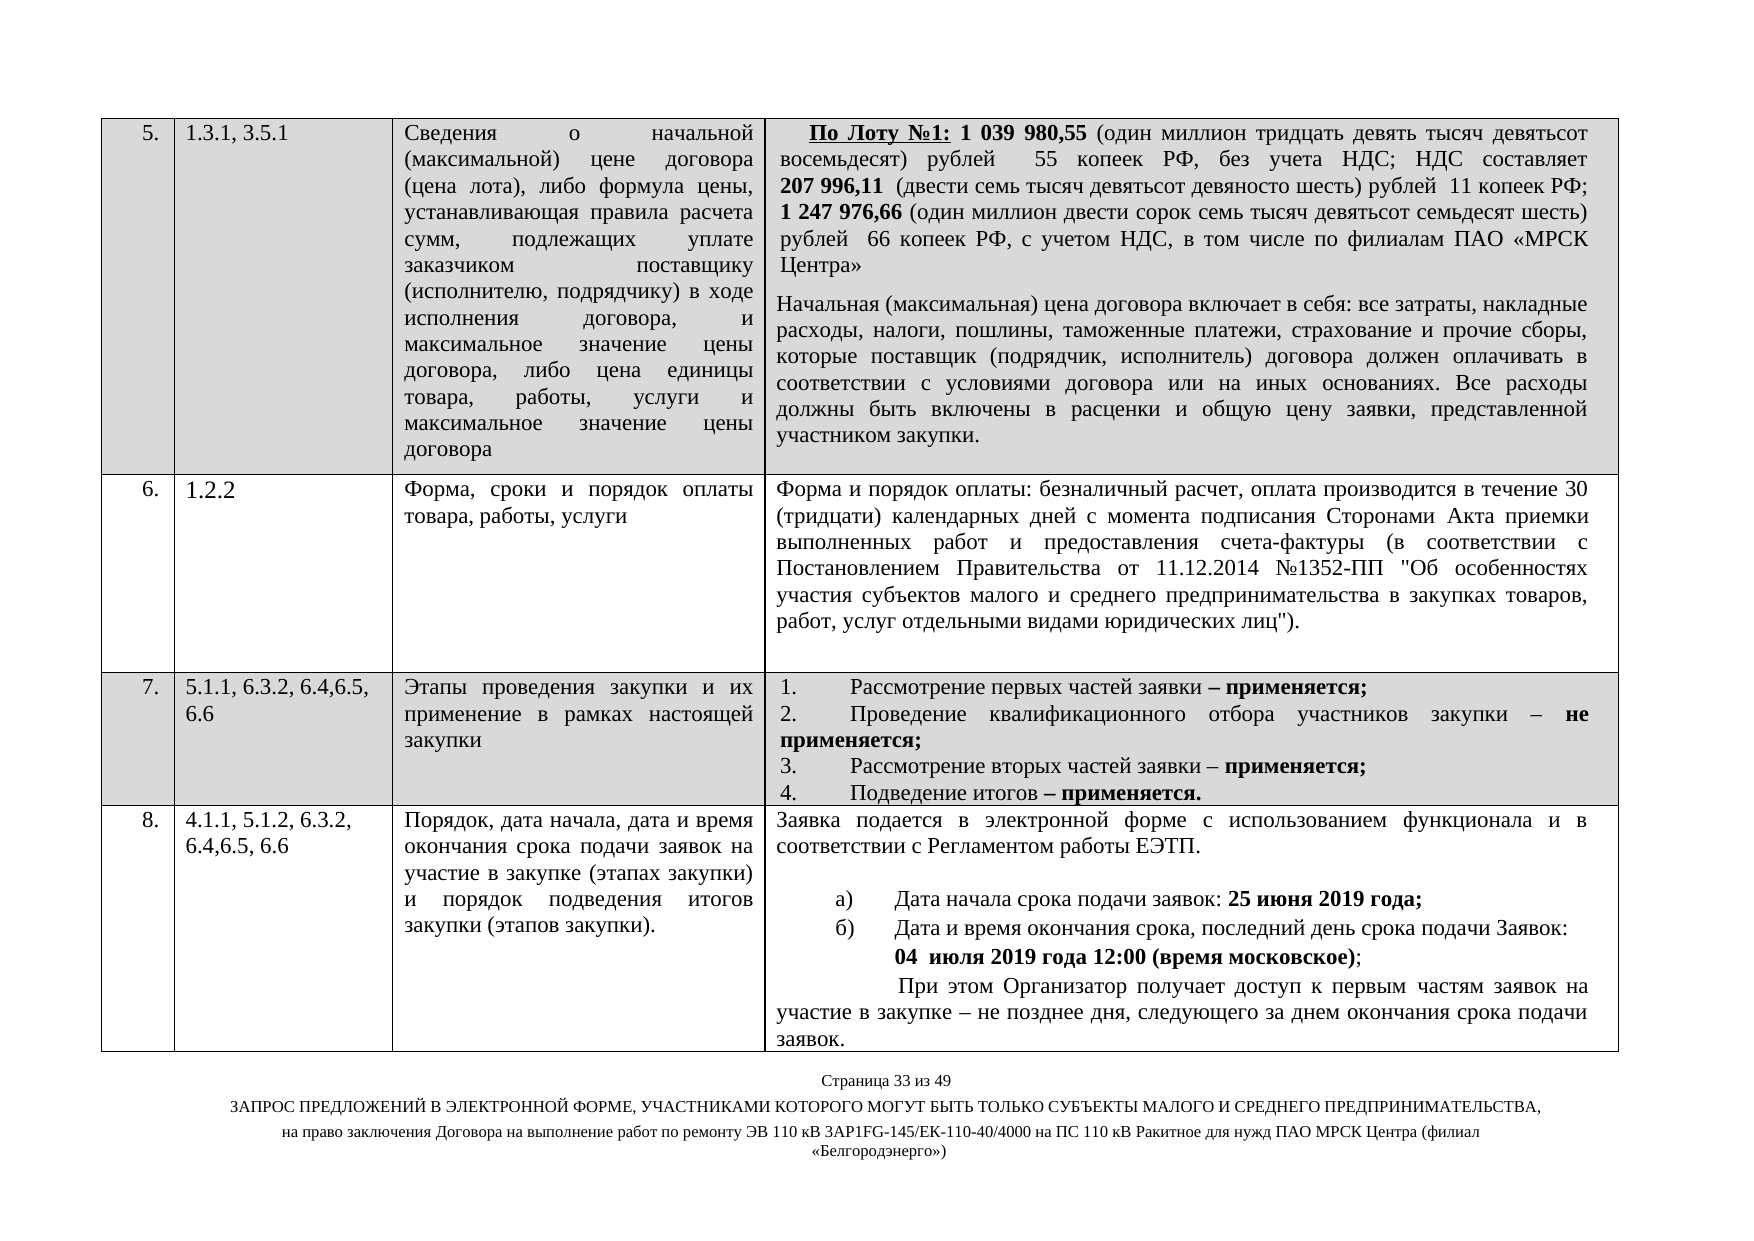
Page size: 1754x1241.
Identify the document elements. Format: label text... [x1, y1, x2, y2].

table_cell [393, 806, 764, 1051]
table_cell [766, 806, 1618, 1051]
table_cell Форма и порядок оплаты: безналичный расчет, оплата производится в течение 30 (тридцати) календарных дней с момента подписания Сторонами Акта приемки выполненных работ и предоставления счета-фактуры (в соответствии с Постановлением Правительства от 11.12.2014 №1352-ПП "Об особенностях участия субъектов малого и среднего предпринимательства в закупках товаров, работ, услуг отдельными видами юридических лиц"). [766, 475, 1618, 672]
table_cell Сведения о начальной (максимальной) цене договора (цена лота), либо формула цены, устанавливающая правила расчета сумм, подлежащих уплате заказчиком поставщику (исполнителю, подрядчику) в ходе исполнения договора, и максимальное значение цены договора, либо цена единицы товара, работы, услуги и максимальное значение цены договора [393, 119, 764, 474]
table_cell [102, 119, 174, 474]
table_cell По Лоту №1: 1 039 980,55 (один миллион тридцать девять тысяч девятьсот восемьдесят) рублей 55 копеек РФ, без учета НДС; НДС составляет 207 996,11 (двести семь тысяч девятьсот девяносто шесть) рублей 11 копеек РФ; 1 247 976,66 (один миллион двести сорок семь тысяч девятьсот семьдесят шесть) рублей 66 копеек РФ, с учетом НДС, в том числе по филиалам ПАО «МРСК Центра» Начальная (максимальная) цена договора включает в себя: все затраты, накладные расходы, налоги, пошлины, таможенные платежи, страхование и прочие сборы, которые поставщик (подрядчик, исполнитель) договора должен оплачивать в соответствии с условиями договора или на иных основаниях. Все расходы должны быть включены в расценки и общую цену заявки, представленной участником закупки. [766, 119, 1618, 474]
table_cell [102, 475, 174, 672]
table_cell [102, 806, 174, 1051]
table_cell Рассмотрение первых частей заявки – применяется; Проведение квалификационного отбора участников закупки – не применяется; Рассмотрение вторых частей заявки – применяется; Подведение итогов – применяется. [766, 673, 1618, 805]
table_cell Этапы проведения закупки и их применение в рамках настоящей закупки [393, 673, 764, 805]
table_cell 1.2.2 [175, 475, 392, 672]
table_cell [102, 673, 174, 805]
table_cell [175, 806, 392, 1051]
table_cell Форма, сроки и порядок оплаты товара, работы, услуги [393, 475, 764, 672]
table_cell 1.3.1, 3.5.1 [175, 119, 392, 474]
table_cell 5.1.1, 6.3.2, 6.4,6.5, 6.6 [175, 673, 392, 805]
